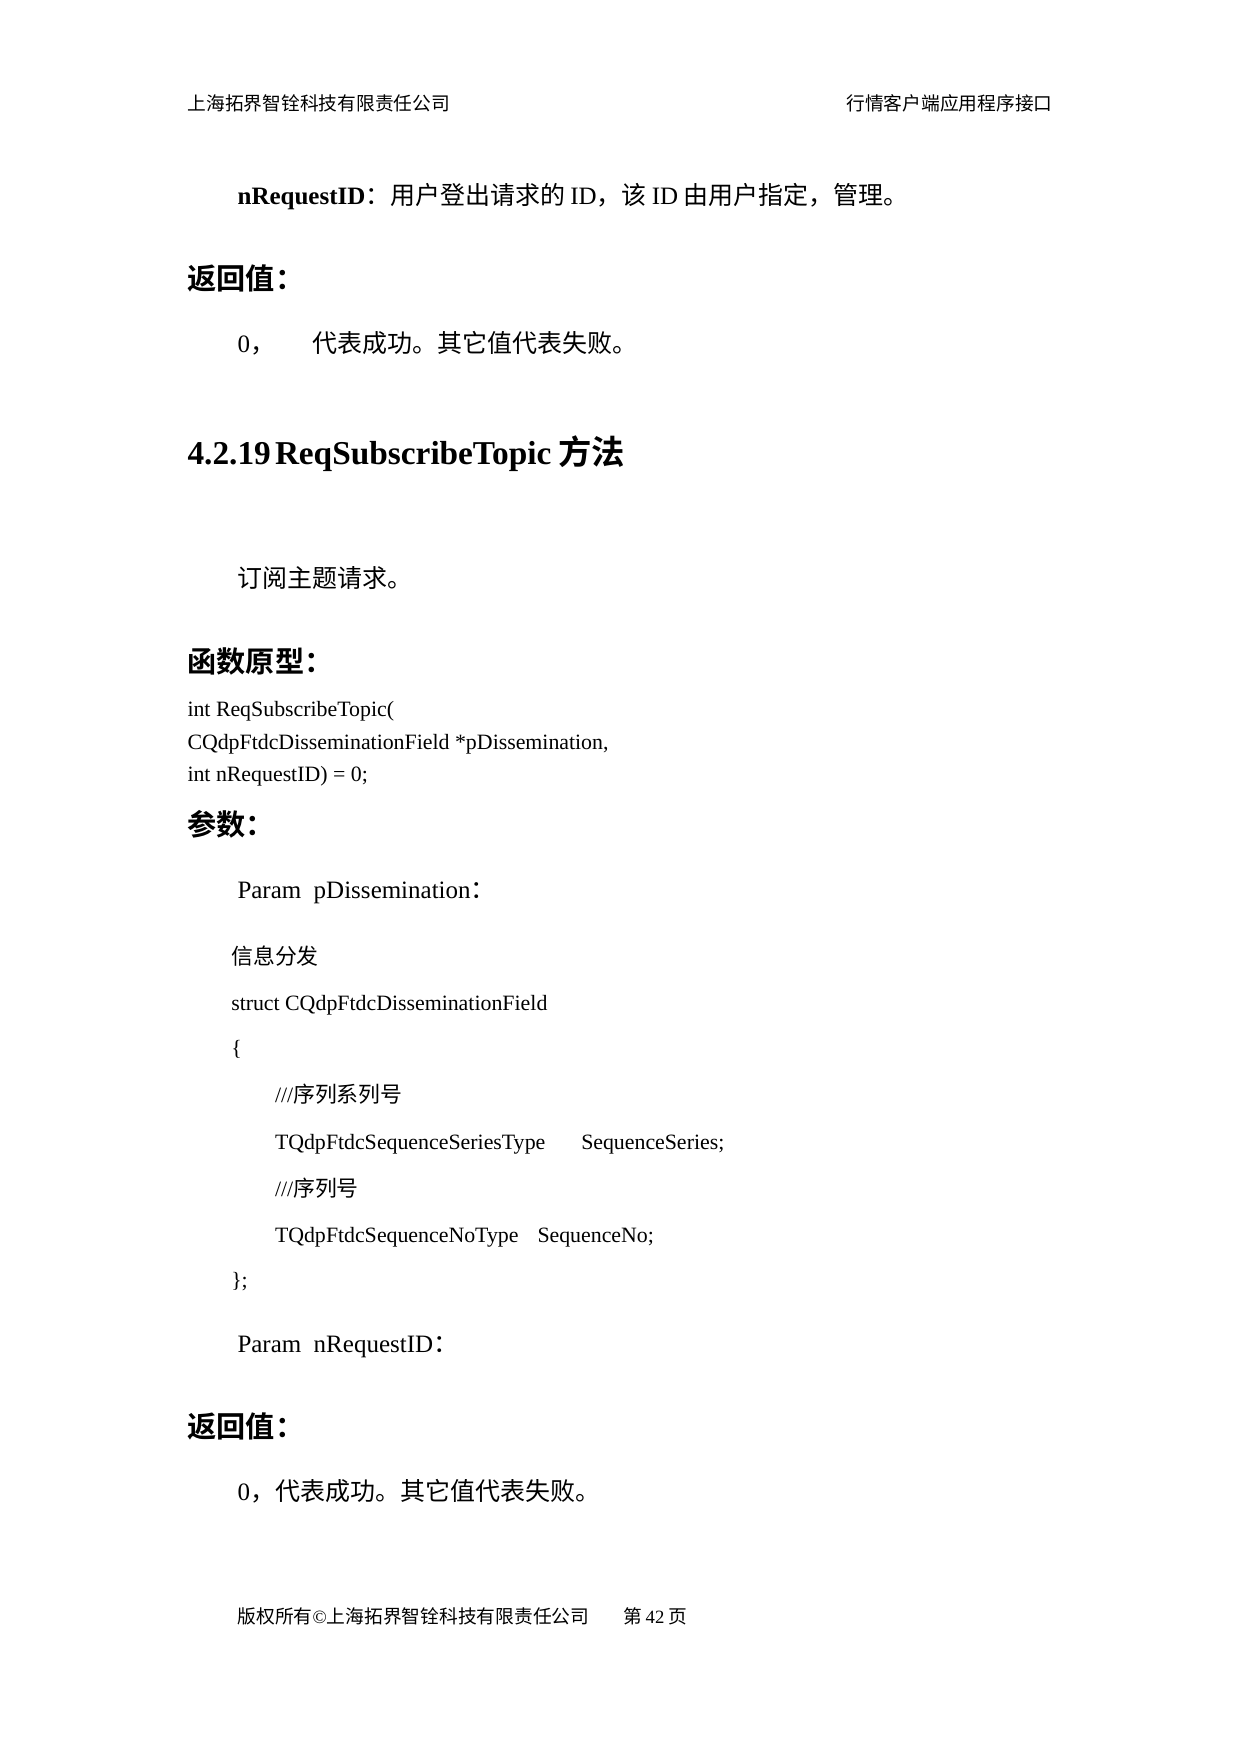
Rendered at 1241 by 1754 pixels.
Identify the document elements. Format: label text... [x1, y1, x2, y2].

text int ReqSubscribeTopic( [187, 693, 1053, 725]
text }; [187, 1264, 1053, 1296]
text struct CQdpFtdcDisseminationField [187, 987, 1053, 1019]
text nRequestID：用户登出请求的ID，该ID由用户指定，管理。 [187, 161, 1053, 226]
text 返回值： [187, 244, 1053, 309]
text TQdpFtdcSequenceNoType SequenceNo; [187, 1218, 1053, 1251]
list 代表成功。其它值代表失败。 [237, 309, 1053, 374]
text 参数： [187, 790, 1053, 855]
subtitle ReqSubscribeTopic方法 [187, 419, 1053, 484]
text Param nRequestID： [187, 1309, 1053, 1374]
text int nRequestID) = 0; [187, 758, 1053, 790]
text { [187, 1032, 1053, 1064]
text 信息分发 [187, 938, 1053, 971]
text Param pDissemination： [187, 855, 1053, 920]
text 0，代表成功。其它值代表失败。 [187, 1457, 1053, 1522]
text ///序列系列号 [187, 1077, 1053, 1109]
text 订阅主题请求。 [187, 544, 1053, 609]
text CQdpFtdcDisseminationField *pDissemination, [187, 725, 1053, 758]
text 返回值： [187, 1392, 1053, 1457]
text ///序列号 [187, 1170, 1053, 1203]
text TQdpFtdcSequenceSeriesType SequenceSeries; [187, 1125, 1053, 1158]
text 函数原型： [187, 628, 1053, 693]
